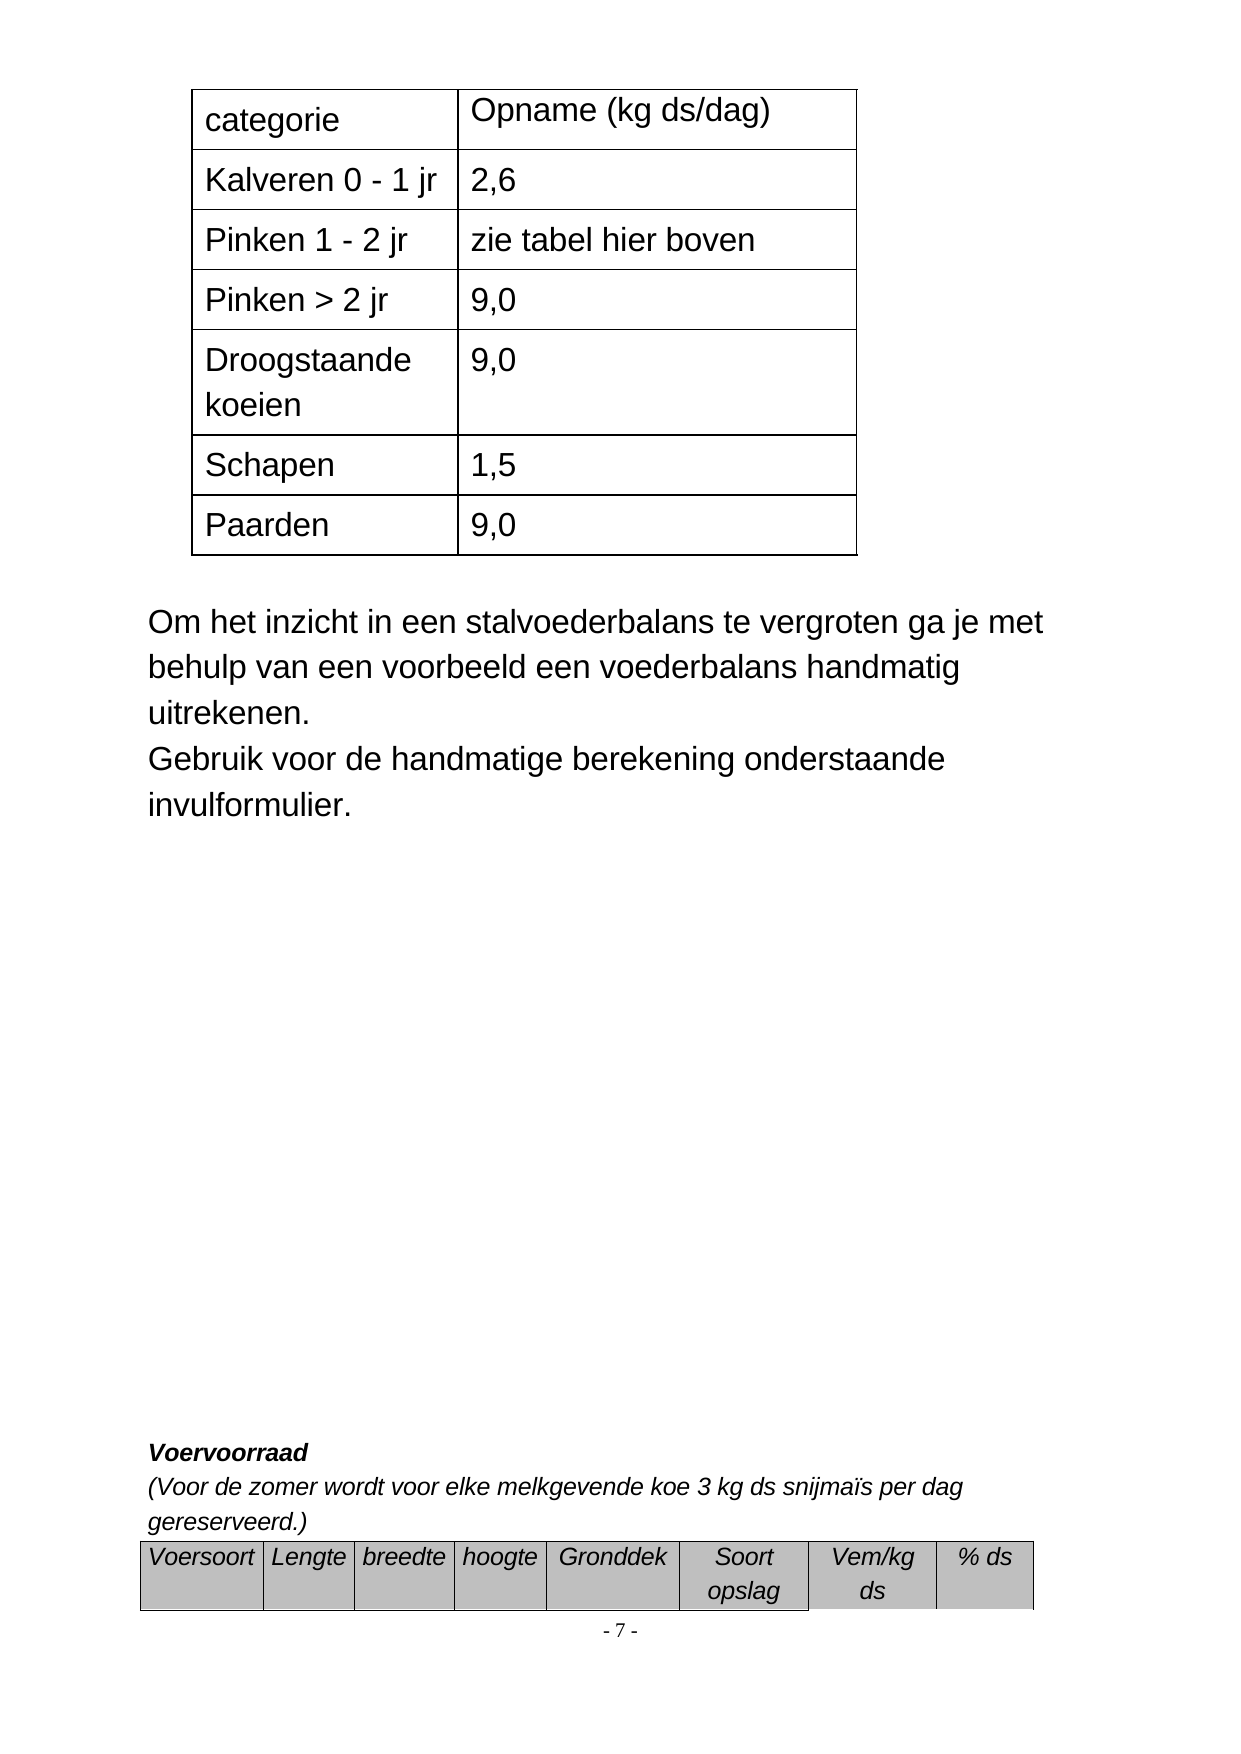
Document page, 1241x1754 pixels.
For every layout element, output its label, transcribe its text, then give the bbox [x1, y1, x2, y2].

table_cell 1,5 [459, 436, 856, 494]
table_cell zie tabel hier boven [459, 210, 856, 269]
table_header breedte [355, 1542, 454, 1609]
table_cell Kalveren 0 - 1 jr [193, 150, 457, 209]
table_header Vem/kg ds [809, 1542, 936, 1609]
table_cell Pinken 1 - 2 jr [193, 210, 457, 269]
table_cell Droogstaande koeien [193, 330, 457, 434]
text Om het inzicht in een stalvoederbalans te vergroten ga je met behulp van een voorbeeld een voederbalans handmatig uitrekenen. [148, 602, 1090, 732]
table_cell 9,0 [459, 270, 856, 329]
table_cell 9,0 [459, 330, 856, 434]
table_cell Schapen [193, 436, 457, 494]
table_header Gronddek [547, 1542, 679, 1609]
table_header Lengte [264, 1542, 354, 1609]
table_header Opname (kg ds/dag) [459, 90, 856, 149]
table_header Voersoort [141, 1542, 263, 1609]
table_cell Paarden [193, 496, 457, 554]
table_header % ds [937, 1542, 1033, 1609]
text (Voor de zomer wordt voor elke melkgevende koe 3 kg ds snijmaïs per dag gereserveerd.) [148, 1472, 1090, 1535]
table_cell 2,6 [459, 150, 856, 209]
table_header Soort opslag [680, 1542, 808, 1609]
text Gebruik voor de handmatige berekening onderstaande invulformulier. [148, 739, 1090, 823]
table_header hoogte [455, 1542, 546, 1609]
text Voervoorraad [148, 1438, 1090, 1467]
table_cell 9,0 [459, 496, 856, 554]
table_cell Pinken > 2 jr [193, 270, 457, 329]
table_header categorie [193, 90, 457, 149]
